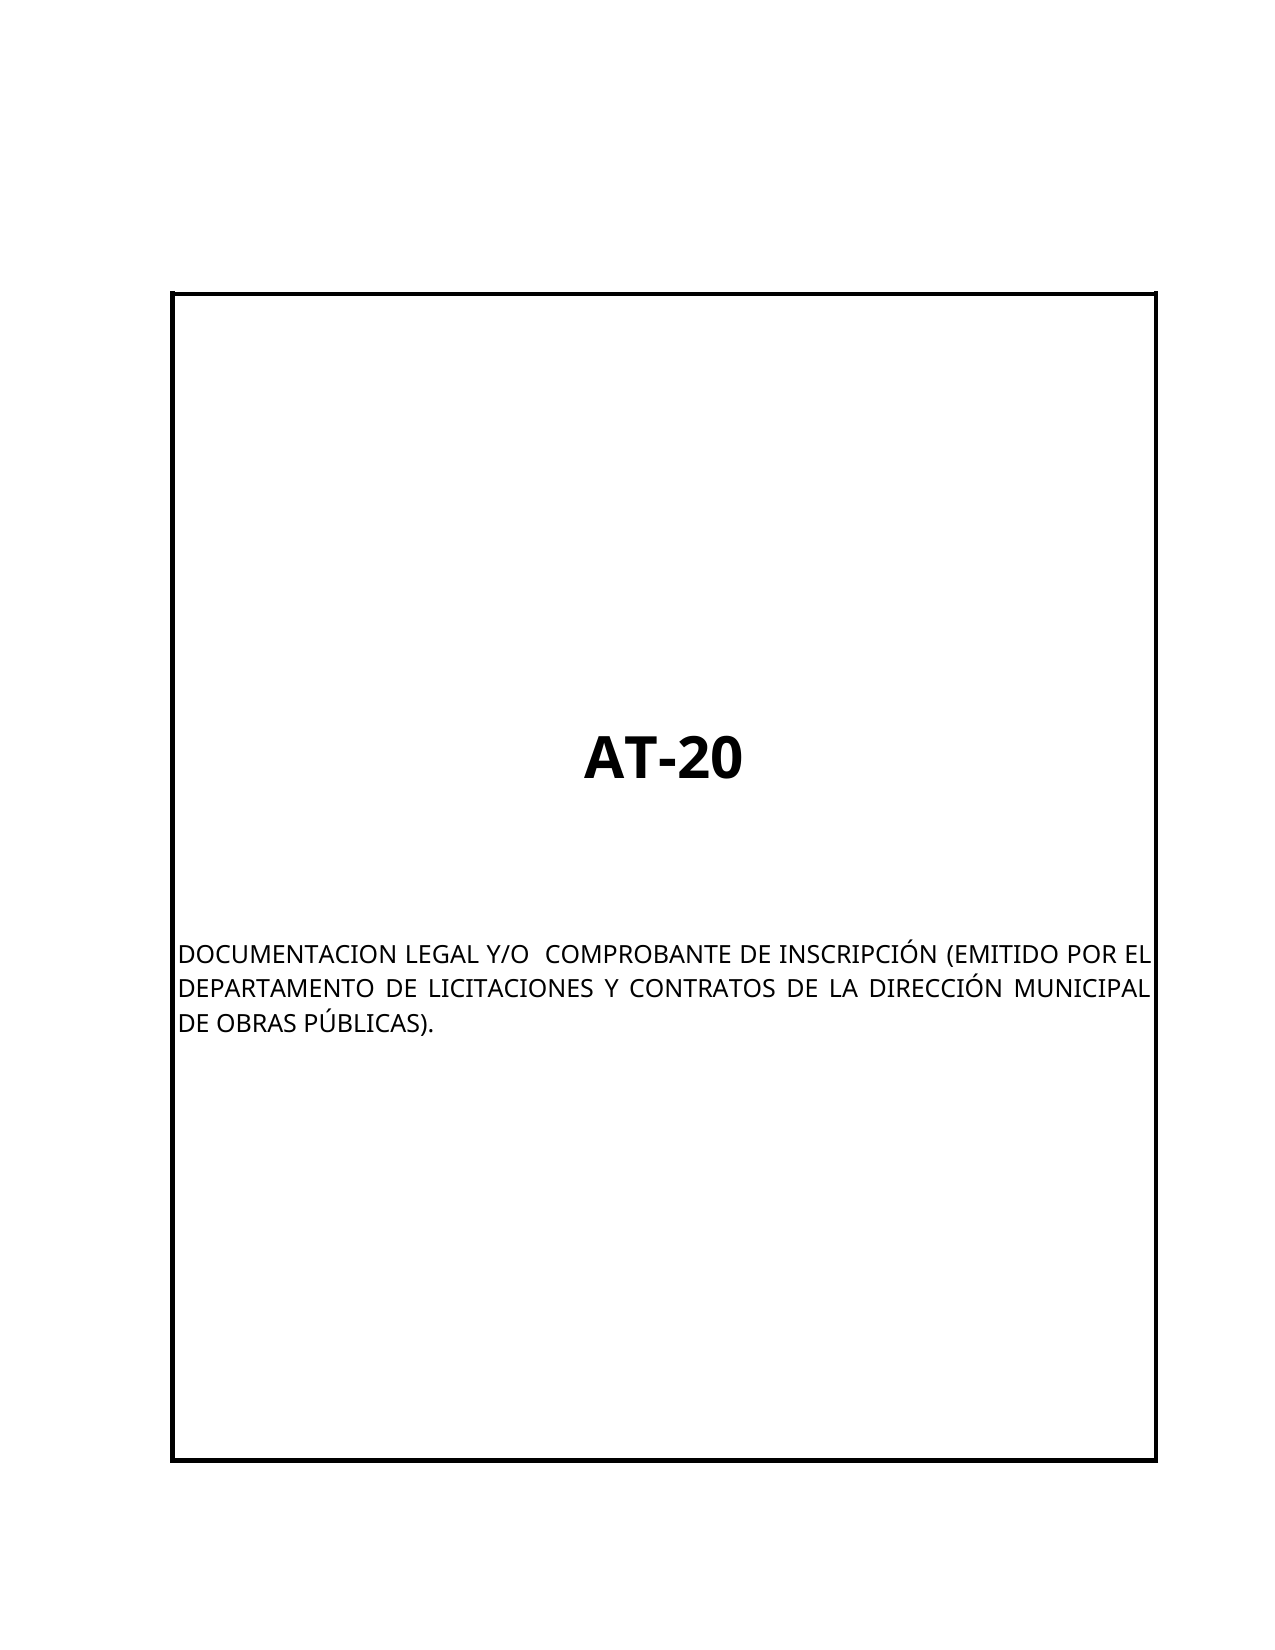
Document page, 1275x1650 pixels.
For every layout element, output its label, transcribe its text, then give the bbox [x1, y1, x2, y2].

text DOCUMENTACION LEGAL Y/O COMPROBANTE DE INSCRIPCIÓN (EMITIDO POR EL DEPARTAMENTO DE LICITACIONES Y CONTRATOS DE LA DIRECCIÓN MUNICIPAL DE OBRAS PÚBLICAS). [177, 937, 1152, 1039]
text AT-20 [177, 716, 1152, 795]
